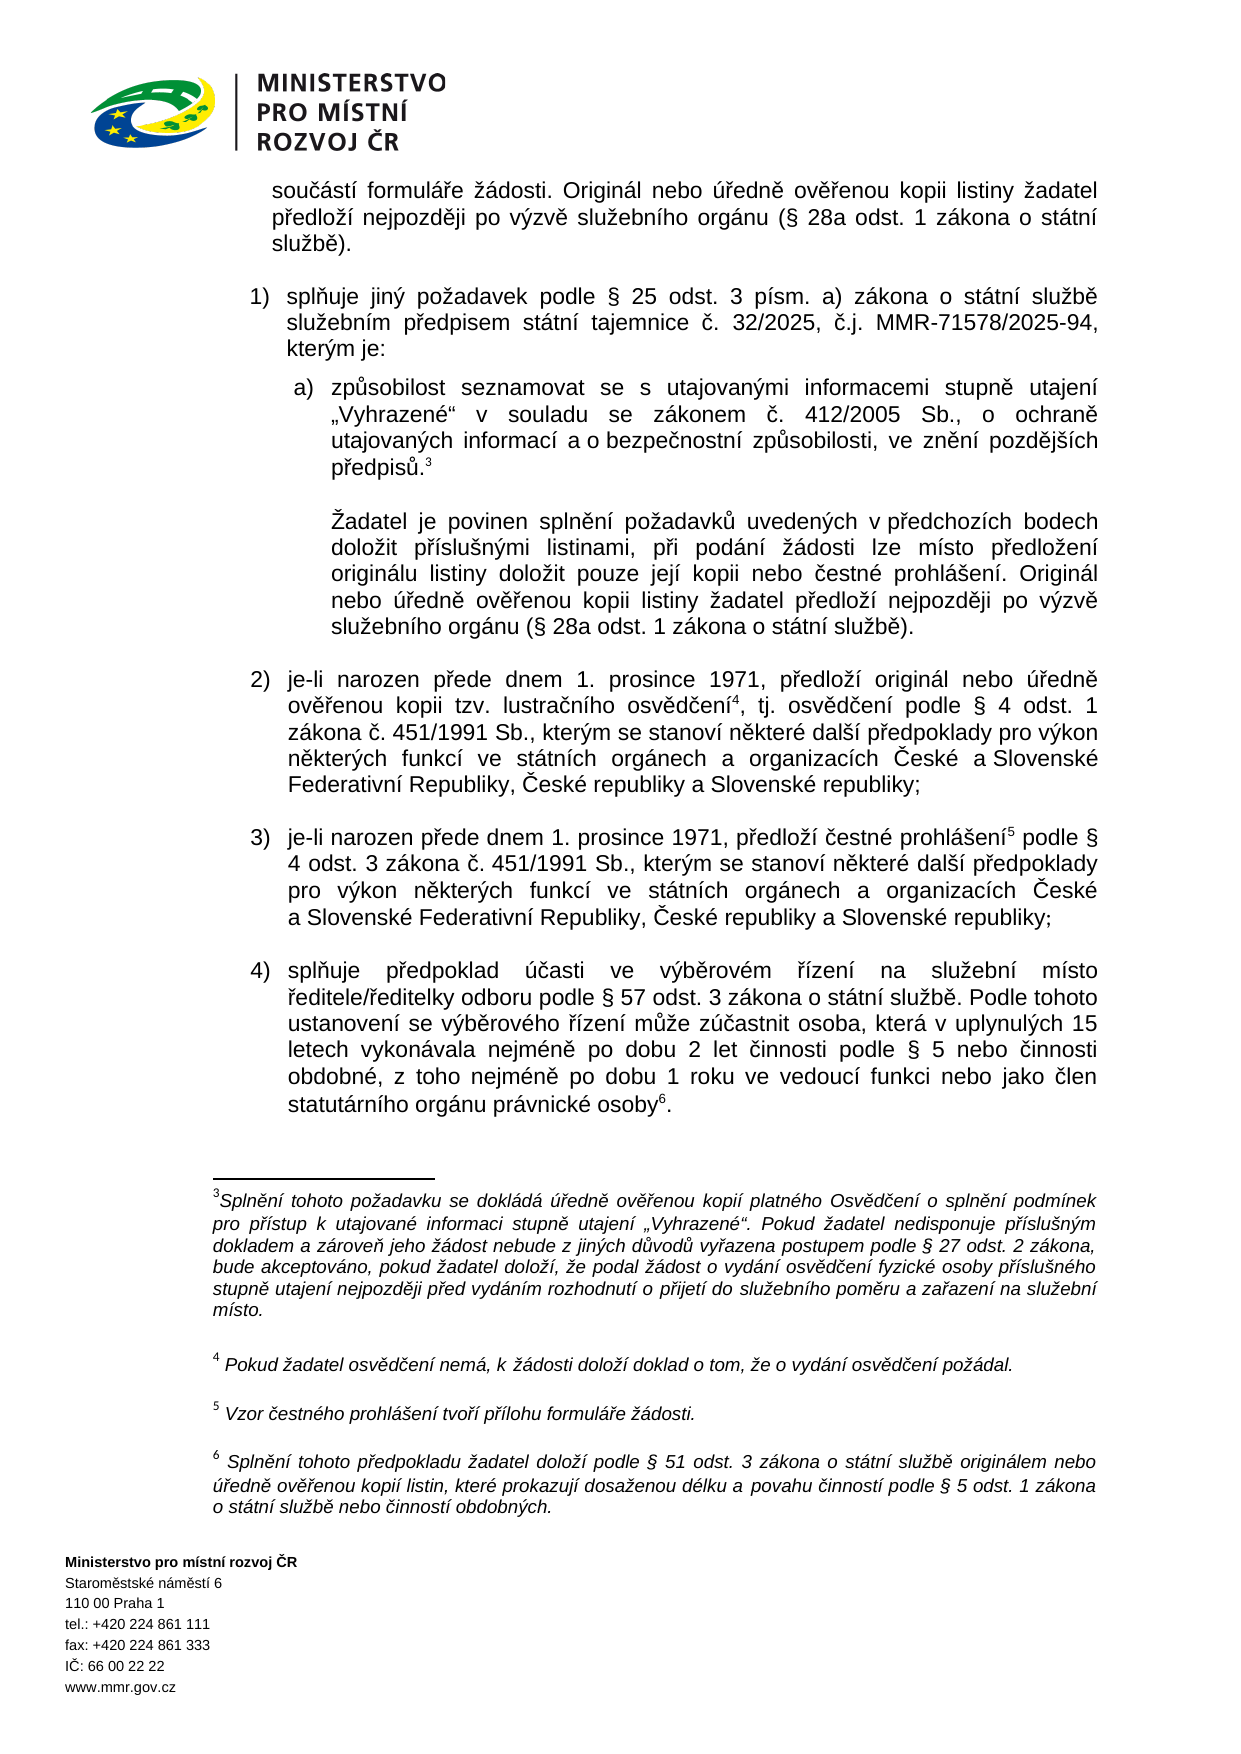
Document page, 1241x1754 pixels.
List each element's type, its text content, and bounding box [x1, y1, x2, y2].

list je-li narozen přede dnem 1. prosince 1971, předloží čestné prohlášení podle § 4 odst. 3 zákona č. 451/1991 Sb., kterým se stanoví některé další předpoklady pro výkon některých funkcí ve státních orgánech a organizacích České a Slovenské Federativní Republiky, České republiky a Slovenské republiky; [250, 824, 1098, 931]
text Žadatel je povinen splnění požadavků uvedených v předchozích bodech doložit příslušnými listinami, při podání žádosti lze místo předložení originálu listiny doložit pouze její kopii nebo čestné prohlášení. Originál nebo úředně ověřenou kopii listiny žadatel předloží nejpozději po výzvě služebního orgánu (§ 28a odst. 1 zákona o státní službě). [331, 508, 1098, 639]
list splňuje předpoklad účasti ve výběrovém řízení na služební místo ředitele/ředitelky odboru podle § 57 odst. 3 zákona o státní službě. Podle tohoto ustanovení se výběrového řízení může zúčastnit osoba, která v uplynulých 15 letech vykonávala nejméně po dobu 2 let činnosti podle § 5 nebo činnosti obdobné, z toho nejméně po dobu 1 roku ve vedoucí funkci nebo jako člen statutárního orgánu právnické osoby. [250, 957, 1098, 1118]
list je-li narozen přede dnem 1. prosince 1971, předloží originál nebo úředně ověřenou kopii tzv. lustračního osvědčení, tj. osvědčení podle § 4 odst. 1 zákona č. 451/1991 Sb., kterým se stanoví některé další předpoklady pro výkon některých funkcí ve státních orgánech a organizacích České a Slovenské Federativní Republiky, České republiky a Slovenské republiky; [250, 666, 1098, 798]
list splňuje jiný požadavek podle § 25 odst. 3 písm. a) zákona o státní službě služebním předpisem státní tajemnice č. 32/2025, č.j. MMR-71578/2025-94, kterým je: [249, 283, 1098, 362]
list způsobilost seznamovat se s utajovanými informacemi stupně utajení „Vyhrazené“ v souladu se zákonem č. 412/2005 Sb., o ochraně utajovaných informací a o bezpečnostní způsobilosti, ve znění pozdějších předpisů. [293, 374, 1098, 481]
picture [90, 73, 445, 151]
